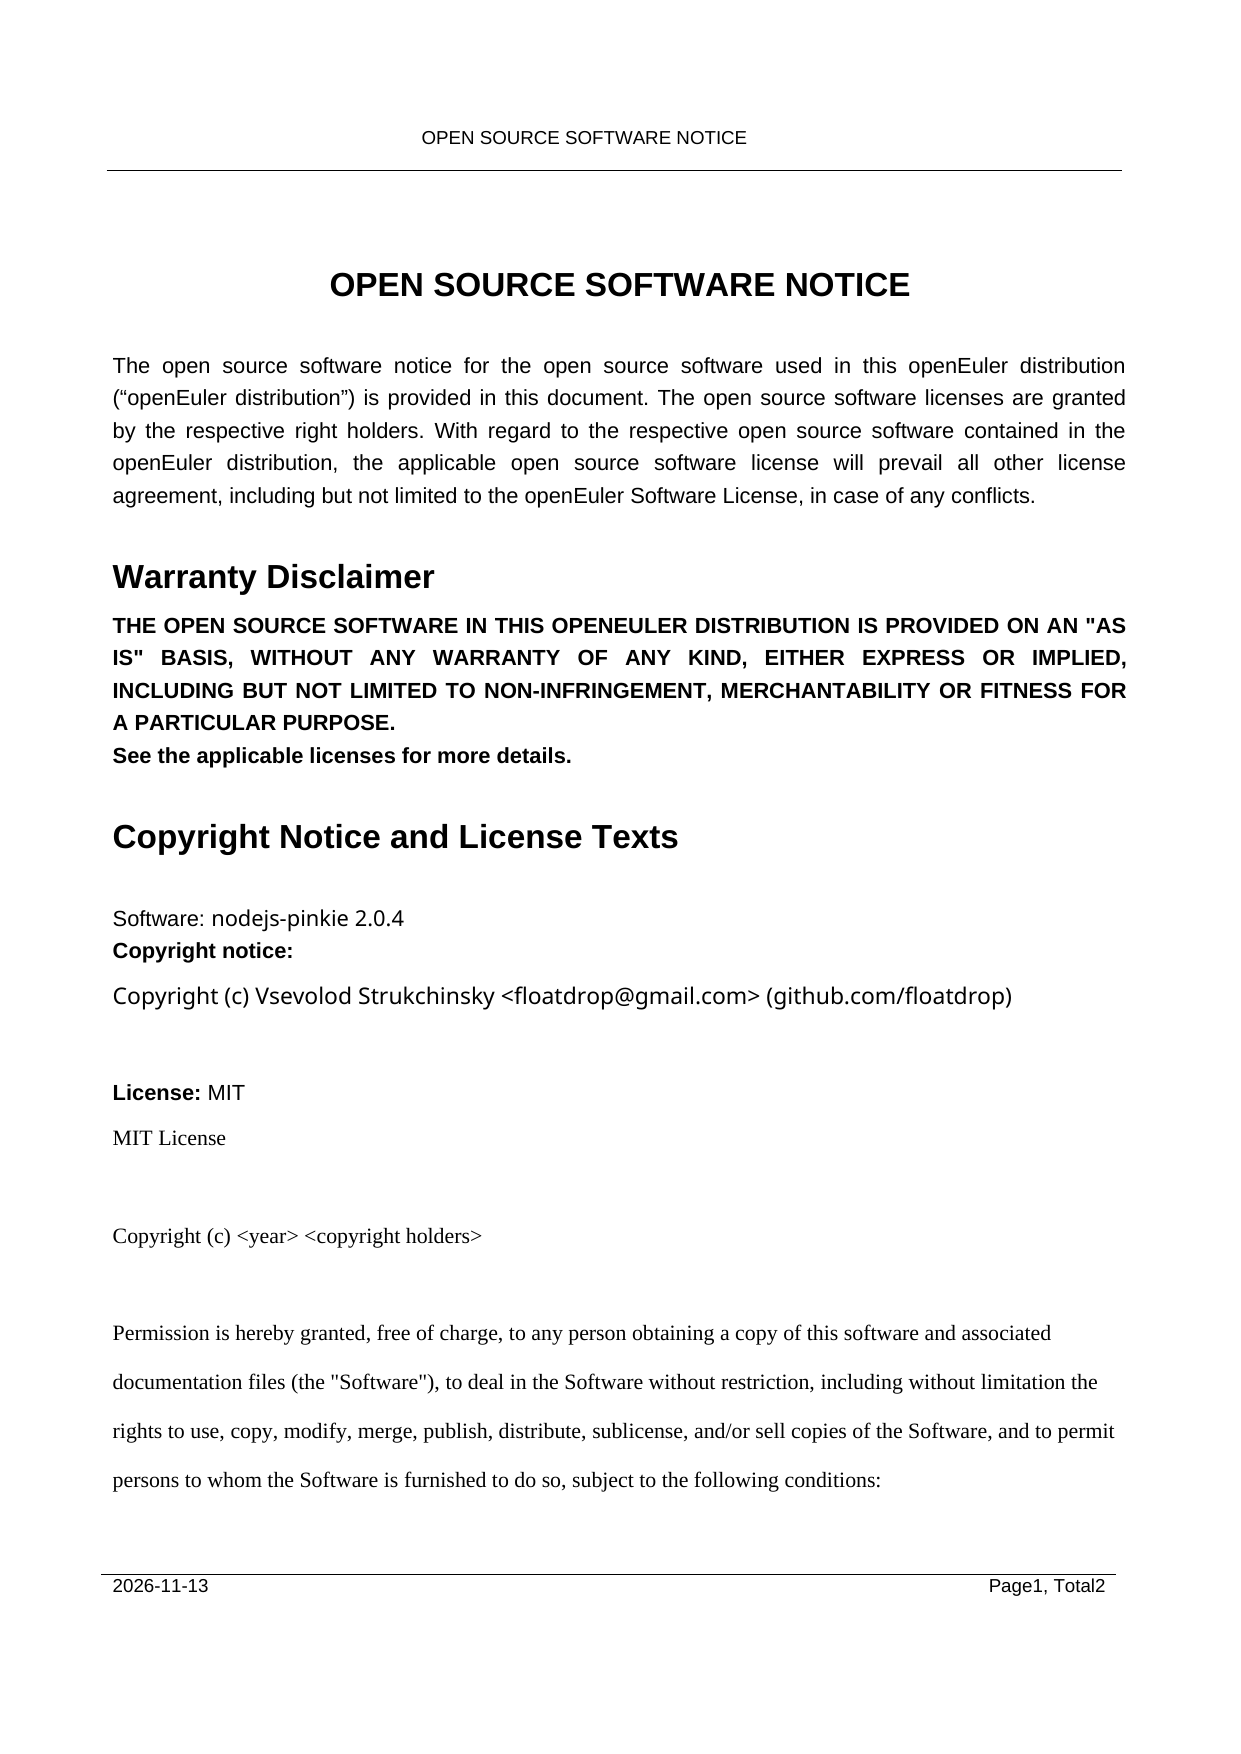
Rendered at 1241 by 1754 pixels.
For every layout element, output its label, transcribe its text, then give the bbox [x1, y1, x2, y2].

text Software: nodejs-pinkie 2.0.4 [112, 901, 1128, 934]
text Copyright notice: [112, 934, 1128, 966]
text Warranty Disclaimer [112, 544, 1128, 609]
text Copyright (c) Vsevolod Strukchinsky <floatdrop@gmail.com> (github.com/floatdrop) [112, 979, 1128, 1060]
text License: MIT [112, 1077, 1128, 1109]
text OPEN SOURCE SOFTWARE NOTICE [112, 251, 1128, 316]
text The open source software notice for the open source software used in this openEuler distribution (“openEuler distribution”) is provided in this document. The open source software licenses are granted by the respective right holders. With regard to the respective open source software contained in the openEuler distribution, the applicable open source software license will prevail all other license agreement, including but not limited to the openEuler Software License, in case of any conflicts. [112, 349, 1128, 511]
text THE OPEN SOURCE SOFTWARE IN THIS OPENEULER DISTRIBUTION IS PROVIDED ON AN "AS IS" BASIS, WITHOUT ANY WARRANTY OF ANY KIND, EITHER EXPRESS OR IMPLIED, INCLUDING BUT NOT LIMITED TO NON-INFRINGEMENT, MERCHANTABILITY OR FITNESS FOR A PARTICULAR PURPOSE. See the applicable licenses for more details. [112, 609, 1128, 771]
text Copyright Notice and License Texts [112, 804, 1128, 869]
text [112, 1122, 1128, 1495]
